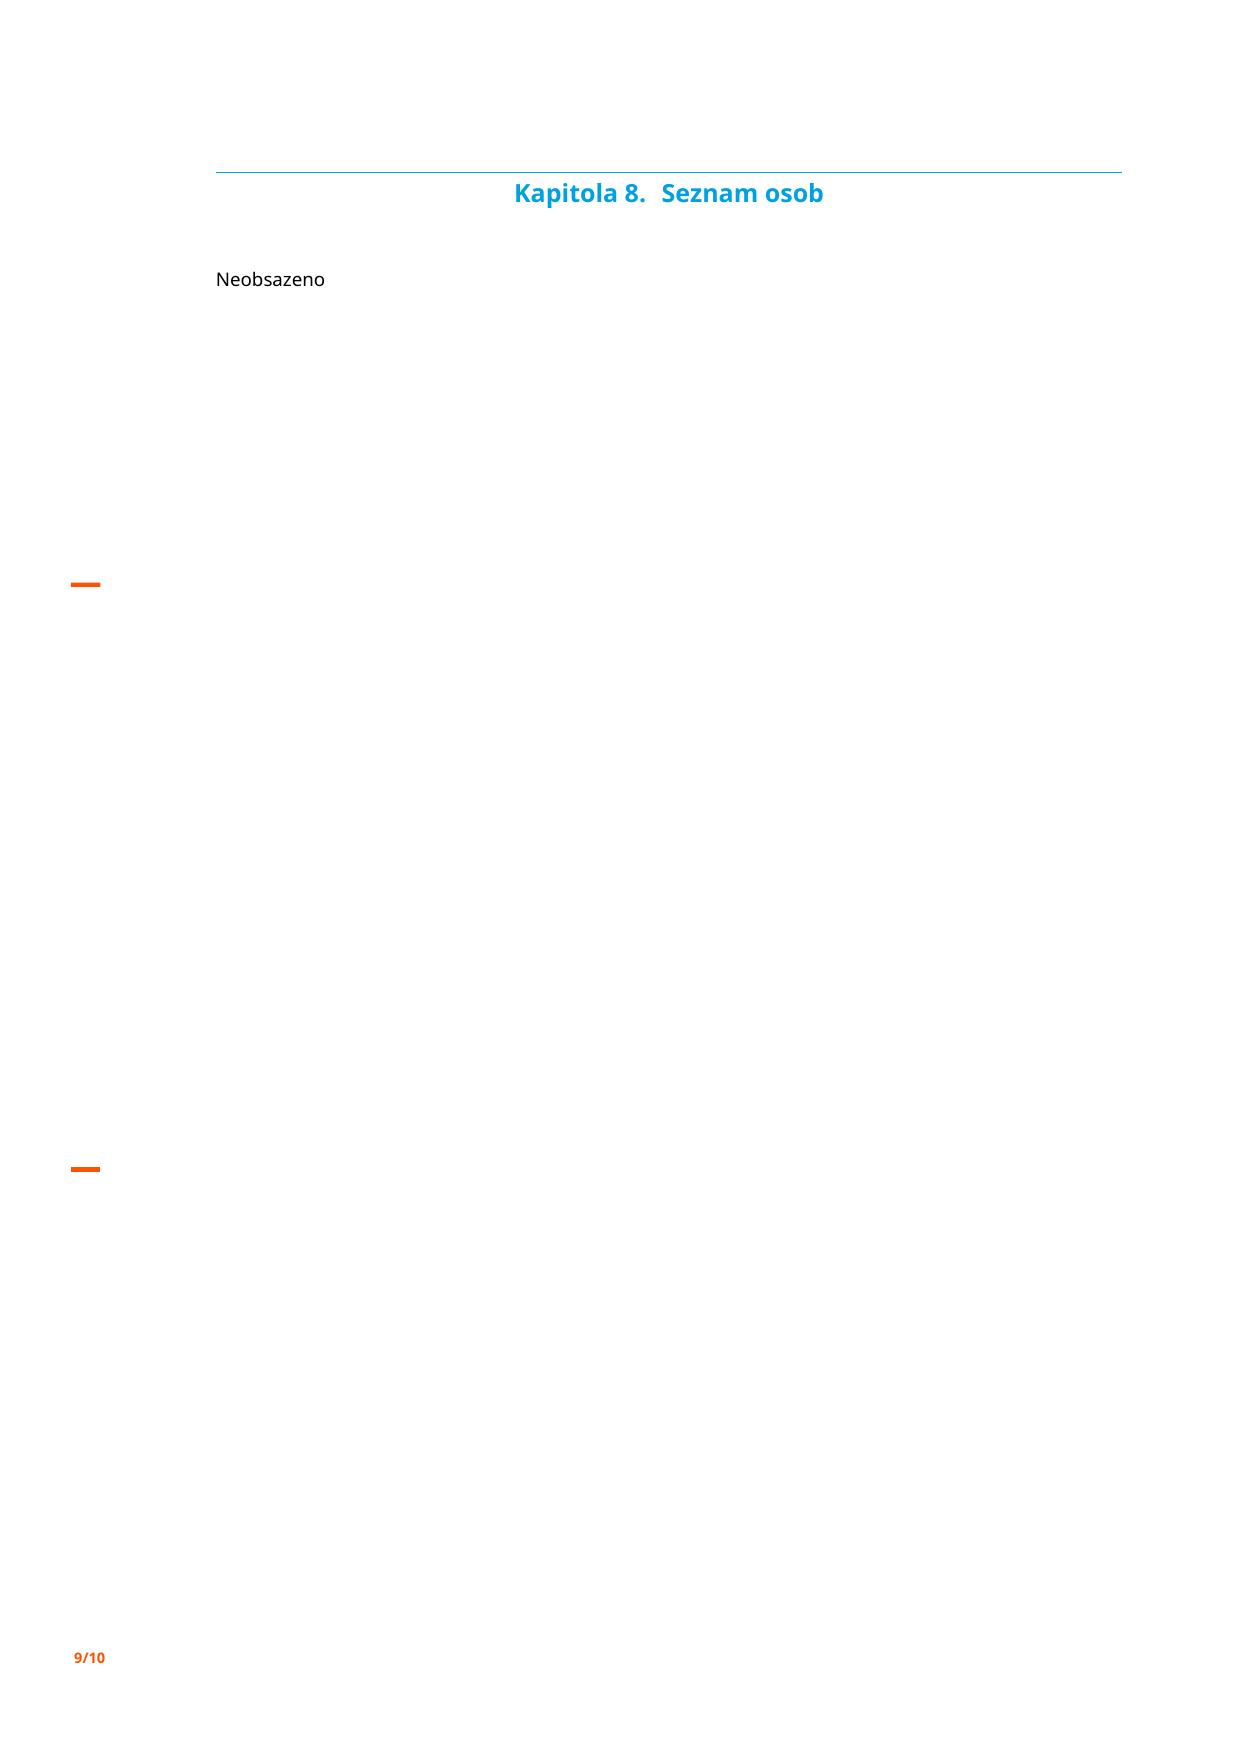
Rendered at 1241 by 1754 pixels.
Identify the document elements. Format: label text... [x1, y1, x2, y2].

text Neobsazeno [216, 266, 1122, 291]
subtitle Seznam osob [216, 173, 1122, 209]
